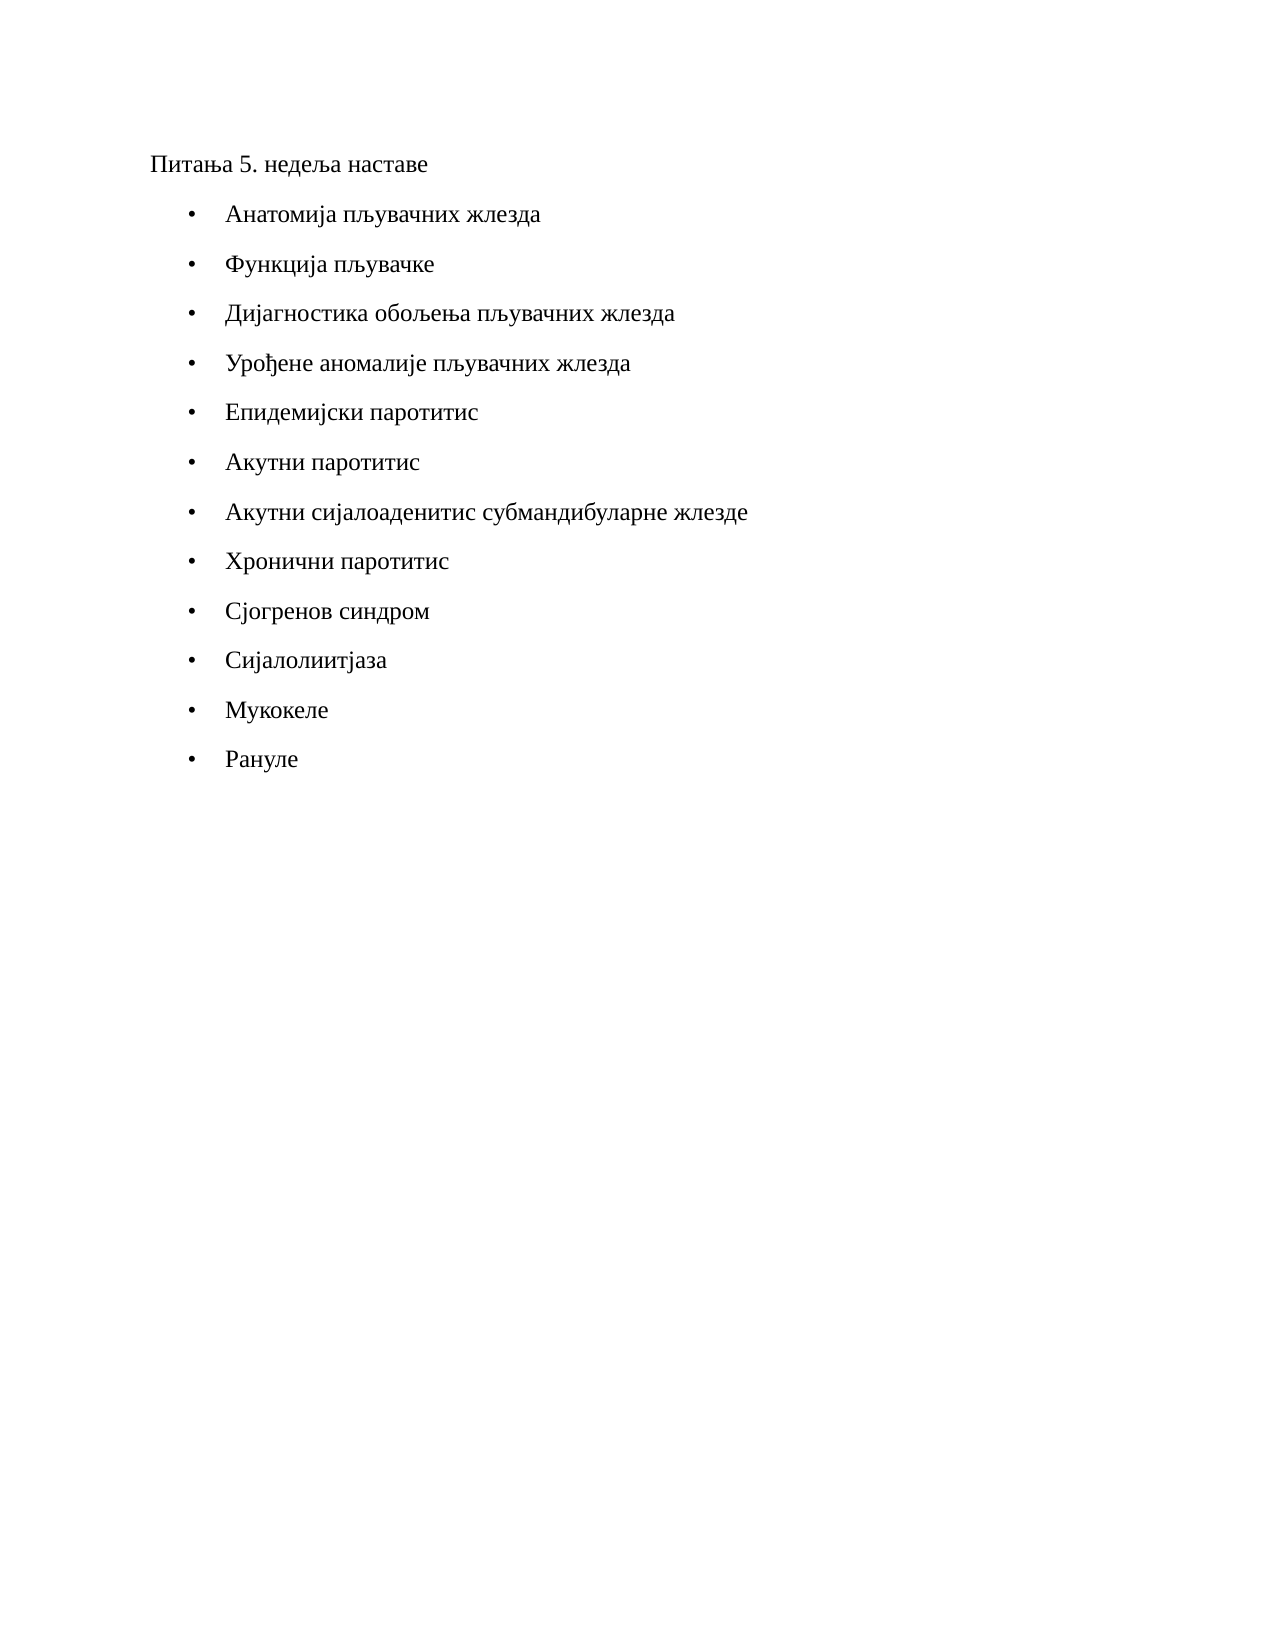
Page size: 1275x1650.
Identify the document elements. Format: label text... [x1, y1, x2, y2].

list Мукокеле [187, 695, 1125, 724]
list Хронични паротитис [187, 547, 1125, 575]
list Акутни сијалоаденитис субмандибуларне жлезде [187, 497, 1125, 526]
list Акутни паротитис [187, 447, 1125, 476]
list Анатомија пљувачних жлезда [187, 199, 1125, 228]
list Сијалолиитјаза [187, 646, 1125, 674]
list Урођене аномалије пљувачних жлезда [187, 348, 1125, 377]
list Рануле [187, 745, 1125, 774]
text Питања 5. недеља наставе [150, 150, 1125, 179]
list Функција пљувачке [187, 249, 1125, 278]
list Сјогренов синдром [187, 596, 1125, 625]
list Дијагностика обољења пљувачних жлезда [187, 299, 1125, 327]
list Епидемијски паротитис [187, 398, 1125, 427]
